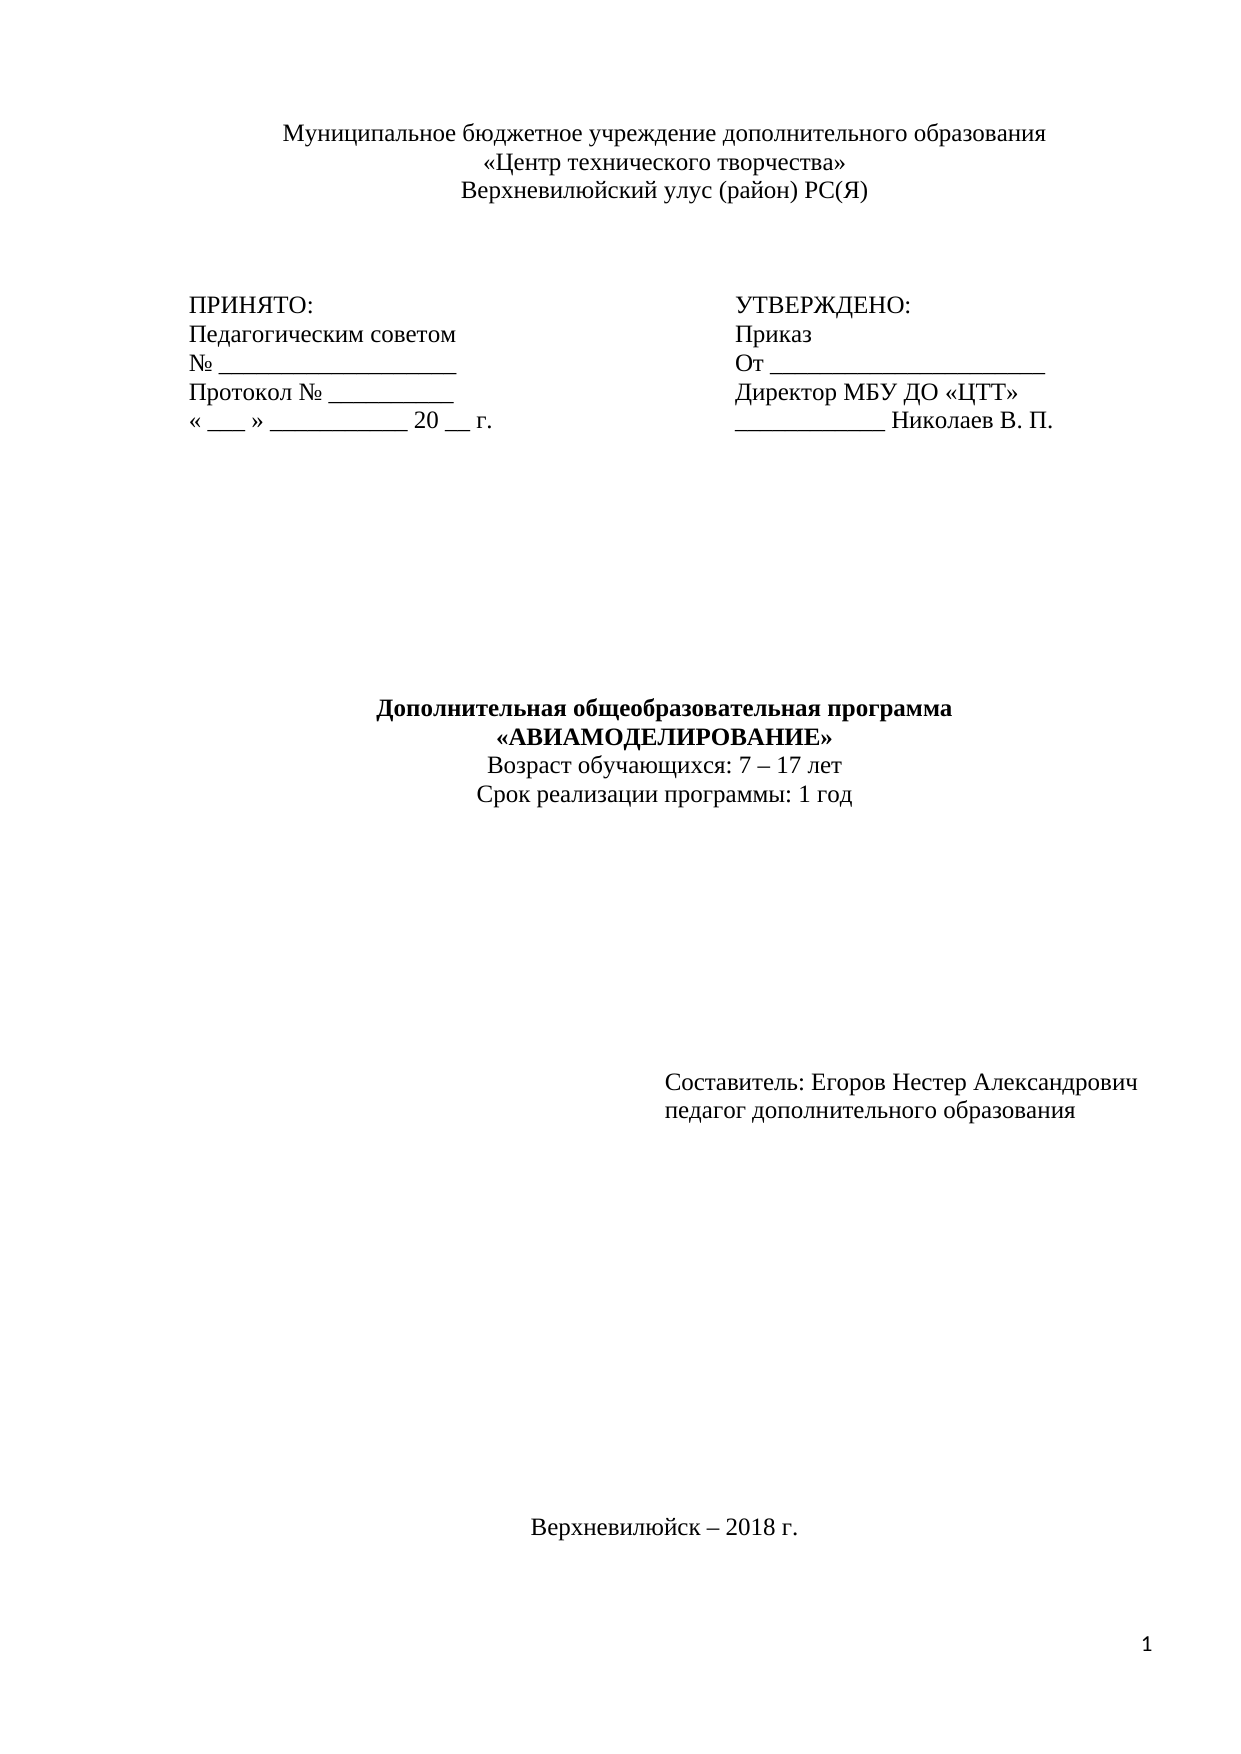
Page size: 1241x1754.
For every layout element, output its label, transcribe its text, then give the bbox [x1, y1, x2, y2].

text Муниципальное бюджетное учреждение дополнительного образования [177, 118, 1152, 147]
text педагог дополнительного образования [664, 1096, 1152, 1124]
text «Центр технического творчества» [177, 147, 1152, 176]
text «АВИАМОДЕЛИРОВАНИЕ» [177, 722, 1152, 751]
text Верхневилюйский улус (район) РС(Я) [177, 176, 1152, 204]
table_header УТВЕРЖДЕНО: Приказ От ______________________ Директор МБУ ДО «ЦТТ» ____________ Николаев В. П. [724, 291, 1240, 434]
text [177, 1512, 1152, 1541]
text Срок реализации программы: 1 год [177, 779, 1152, 808]
table_header ПРИНЯТО: Педагогическим советом № ___________________ Протокол № __________ « ___ » ___________ 20 __ г. [177, 291, 723, 434]
text Возраст обучающихся: 7 – 17 лет [177, 751, 1152, 779]
text Составитель: Егоров Нестер Александрович [664, 1067, 1152, 1096]
text Дополнительная общеобразовательная программа [177, 693, 1152, 722]
